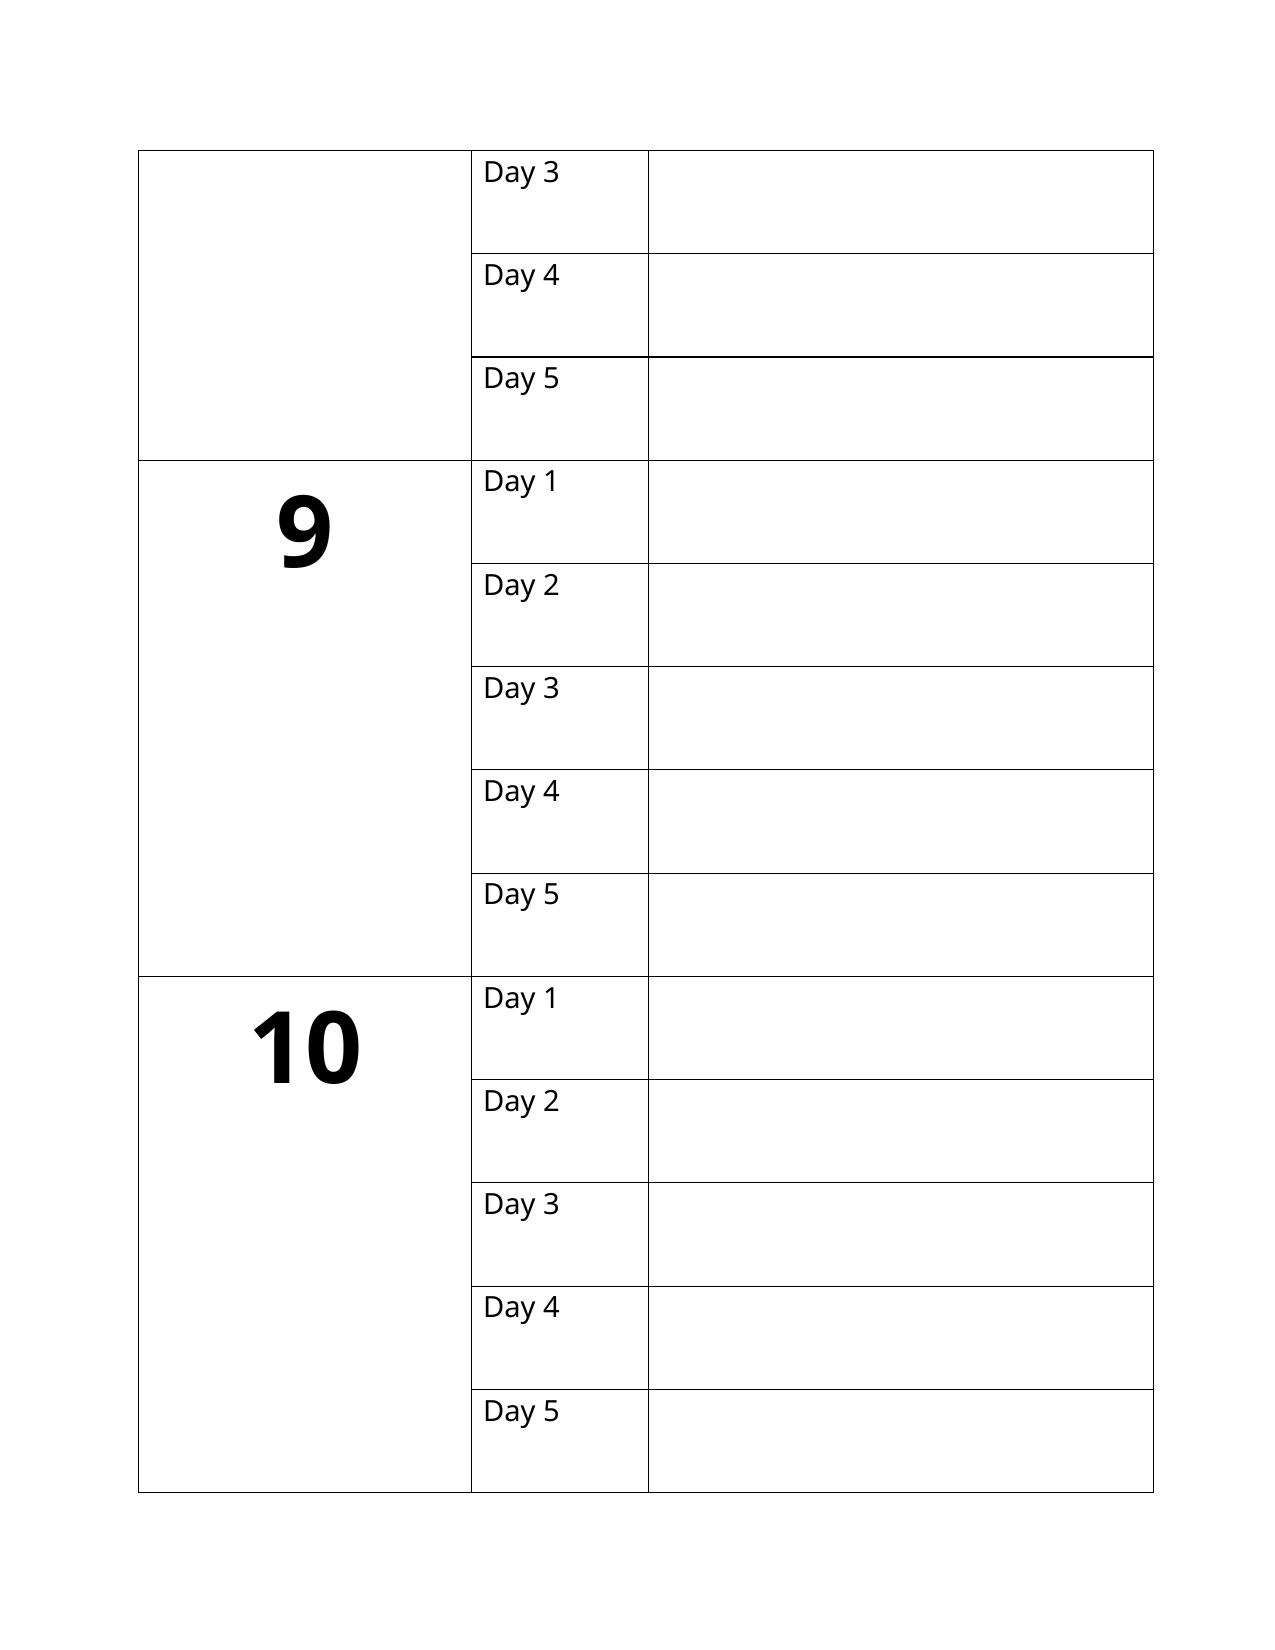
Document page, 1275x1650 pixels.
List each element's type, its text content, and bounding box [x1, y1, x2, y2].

table_cell Day 3 [472, 667, 648, 769]
table_cell [649, 461, 1153, 563]
table_cell [649, 151, 1153, 253]
table_cell Day 2 [472, 1080, 648, 1182]
table_cell [649, 1390, 1153, 1492]
table_cell [649, 1287, 1153, 1389]
table_cell Day 3 [472, 151, 648, 253]
table_cell 9 [139, 461, 471, 976]
table_cell [649, 1183, 1153, 1286]
table_cell Day 2 [472, 564, 648, 666]
table_cell Day 1 [472, 977, 648, 1079]
table_cell [649, 1080, 1153, 1182]
table_cell [649, 254, 1153, 356]
table_cell Day 4 [472, 1287, 648, 1389]
table_cell Day 5 [472, 874, 648, 976]
table_cell Day 5 [472, 1390, 648, 1492]
table_cell Day 4 [472, 770, 648, 873]
table_cell [649, 667, 1153, 769]
table_cell [649, 874, 1153, 976]
table_cell 10 [139, 977, 471, 1492]
table_cell Day 1 [472, 461, 648, 563]
table_cell [649, 358, 1153, 460]
table_cell [649, 564, 1153, 666]
table_cell [649, 770, 1153, 873]
table_cell Day 5 [472, 358, 648, 460]
table_cell Day 3 [472, 1183, 648, 1286]
table_cell [649, 977, 1153, 1079]
table_cell Day 4 [472, 254, 648, 356]
